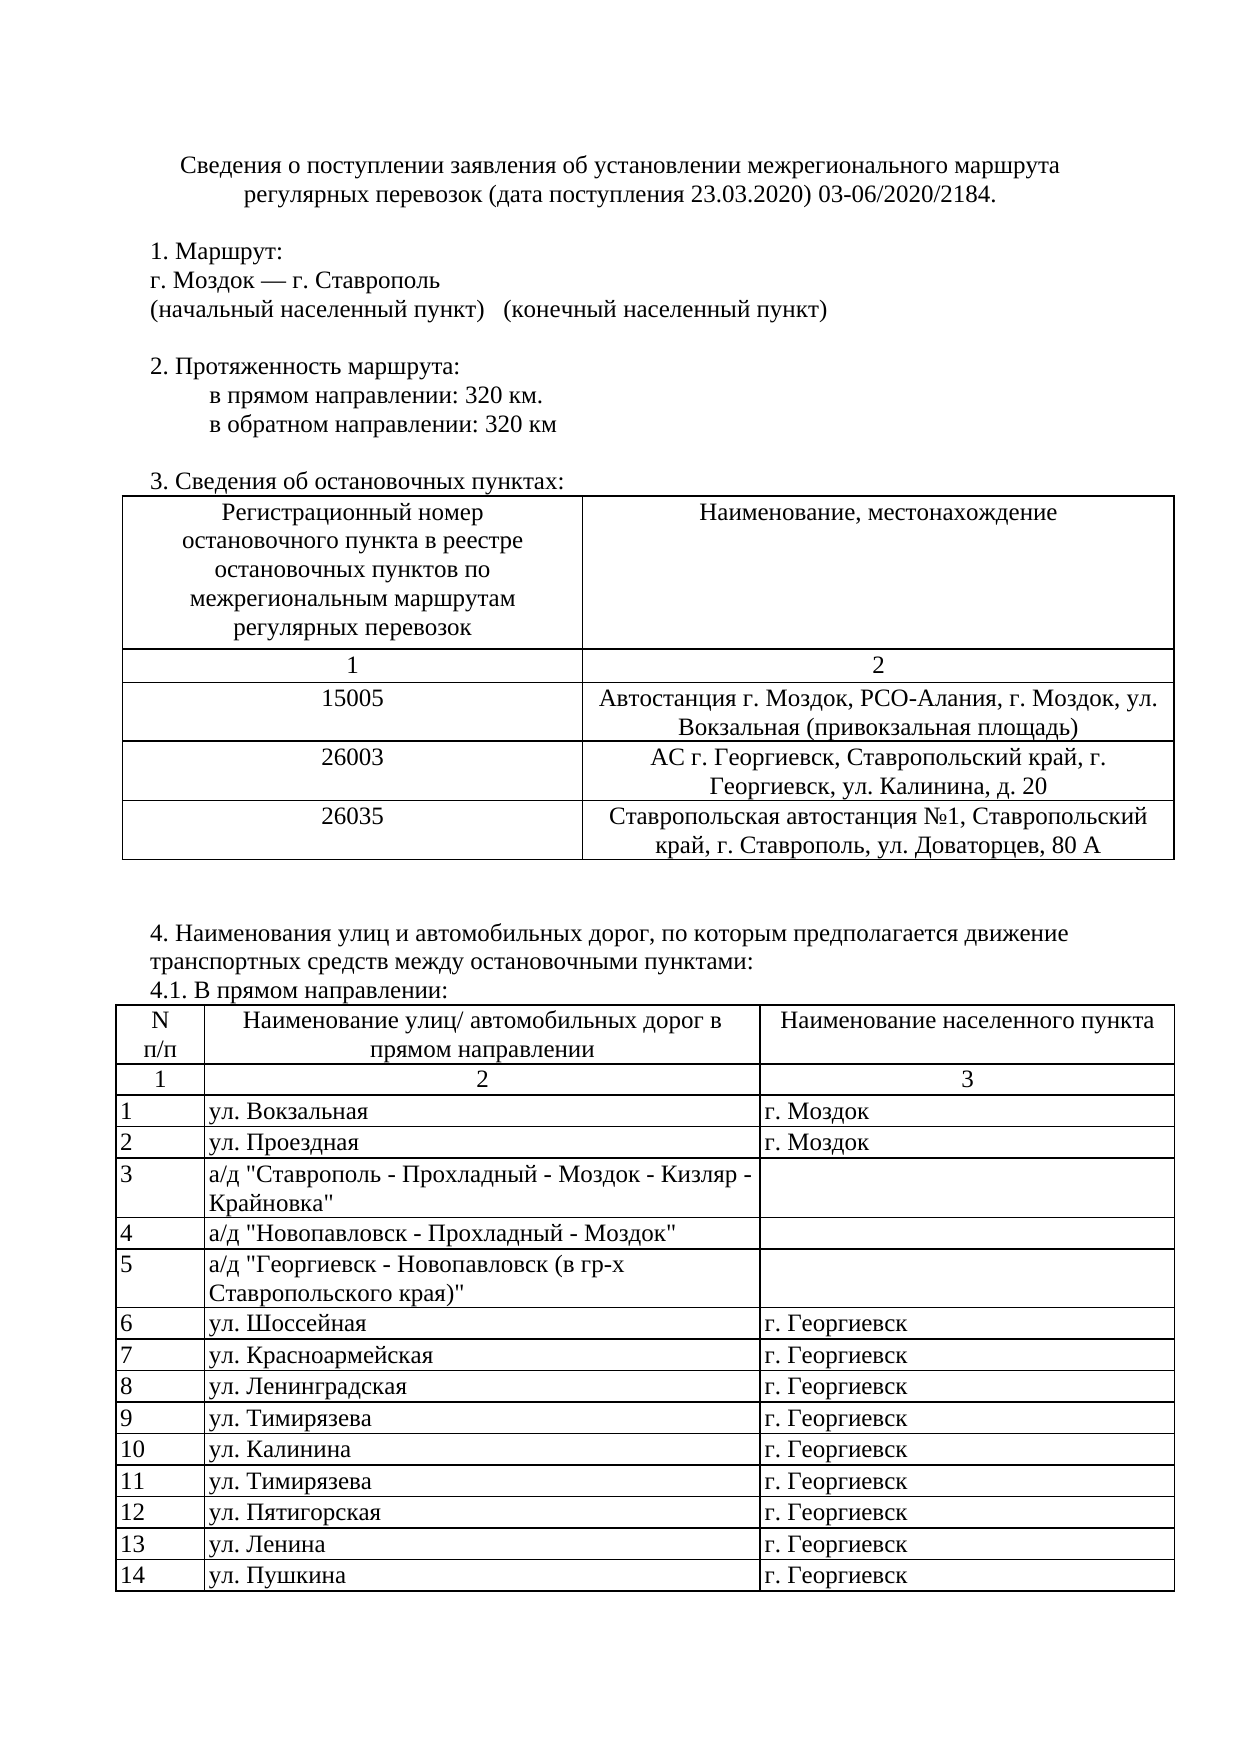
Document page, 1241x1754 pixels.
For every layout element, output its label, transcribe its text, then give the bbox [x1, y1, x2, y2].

table_header Наименование улиц/ автомобильных дорог в прямом направлении [205, 1006, 759, 1063]
table_cell ул. Пятигорская [205, 1497, 759, 1527]
table_cell а/д "Ставрополь - Прохладный - Моздок - Кизляр - Крайновка" [205, 1159, 759, 1216]
table_cell ул. Ленинградская [205, 1371, 759, 1401]
text 4. Наименования улиц и автомобильных дорог, по которым предполагается движение транспортных средств между остановочными пунктами: [150, 918, 1090, 975]
table_cell ул. Ленина [205, 1529, 759, 1558]
table_cell 12 [117, 1497, 204, 1527]
table_cell г. Георгиевск [761, 1529, 1174, 1558]
table_cell г. Георгиевск [761, 1403, 1174, 1433]
table_cell г. Георгиевск [761, 1497, 1174, 1527]
table_cell ул. Вокзальная [205, 1096, 759, 1126]
table_cell ул. Тимирязева [205, 1466, 759, 1496]
table_cell 2 [205, 1065, 759, 1094]
table_cell 15005 [123, 683, 582, 740]
text 2. Протяженность маршрута: [150, 351, 1090, 380]
table_header N п/п [117, 1006, 204, 1063]
table_cell 4 [117, 1218, 204, 1248]
text Сведения о поступлении заявления об установлении межрегионального маршрута регулярных перевозок (дата поступления 23.03.2020) 03-06/2020/2184. [150, 150, 1090, 207]
table_cell 10 [117, 1434, 204, 1464]
table_cell 8 [117, 1371, 204, 1401]
table_cell г. Георгиевск [761, 1560, 1174, 1590]
table_header Регистрационный номер остановочного пункта в реестре остановочных пунктов по межрегиональным маршрутам регулярных перевозок [123, 497, 582, 648]
table_cell АС г. Георгиевск, Ставропольский край, г. Георгиевск, ул. Калинина, д. 20 [583, 742, 1173, 799]
text в обратном направлении: 320 км [150, 409, 1090, 437]
table_cell 2 [117, 1127, 204, 1157]
table_cell [761, 1250, 1174, 1307]
table_cell 13 [117, 1529, 204, 1558]
table_cell [761, 1159, 1174, 1216]
table_cell а/д "Новопавловск - Прохладный - Моздок" [205, 1218, 759, 1248]
table_cell Ставропольская автостанция №1, Ставропольский край, г. Ставрополь, ул. Доваторцев, 80 А [583, 801, 1173, 858]
table_cell Автостанция г. Моздок, РСО-Алания, г. Моздок, ул. Вокзальная (привокзальная площадь) [583, 683, 1173, 740]
text 4.1. В прямом направлении: [150, 975, 1090, 1004]
table_header Наименование, местонахождение [583, 497, 1173, 648]
table_header Наименование населенного пункта [761, 1006, 1174, 1063]
table_cell [761, 1218, 1174, 1248]
table_cell ул. Калинина [205, 1434, 759, 1464]
table_cell г. Георгиевск [761, 1340, 1174, 1370]
table_cell 2 [583, 650, 1173, 681]
table_cell г. Моздок [761, 1127, 1174, 1157]
table_cell г. Георгиевск [761, 1308, 1174, 1338]
text (начальный населенный пункт) (конечный населенный пункт) [150, 294, 1090, 322]
text г. Моздок — г. Ставрополь [150, 265, 1090, 294]
text в прямом направлении: 320 км. [150, 380, 1090, 409]
table_cell 11 [117, 1466, 204, 1496]
table_cell г. Георгиевск [761, 1434, 1174, 1464]
table_cell ул. Проездная [205, 1127, 759, 1157]
table_cell а/д "Георгиевск - Новопавловск (в гр-х Ставропольского края)" [205, 1250, 759, 1307]
table_cell 14 [117, 1560, 204, 1590]
table_cell г. Моздок [761, 1096, 1174, 1126]
table_cell 5 [117, 1250, 204, 1307]
text 3. Сведения об остановочных пунктах: [150, 466, 1090, 495]
table_cell 9 [117, 1403, 204, 1433]
table_cell 1 [123, 650, 582, 681]
table_cell 3 [117, 1159, 204, 1216]
table_cell ул. Шоссейная [205, 1308, 759, 1338]
table_cell г. Георгиевск [761, 1371, 1174, 1401]
table_cell 1 [117, 1096, 204, 1126]
text 1. Маршрут: [150, 236, 1090, 265]
table_cell ул. Пушкина [205, 1560, 759, 1590]
table_cell 6 [117, 1308, 204, 1338]
table_cell 26003 [123, 742, 582, 799]
table_cell г. Георгиевск [761, 1466, 1174, 1496]
table_cell ул. Тимирязева [205, 1403, 759, 1433]
table_cell 3 [761, 1065, 1174, 1094]
table_cell ул. Красноармейская [205, 1340, 759, 1370]
table_cell 26035 [123, 801, 582, 858]
table_cell 1 [117, 1065, 204, 1094]
table_cell 7 [117, 1340, 204, 1370]
